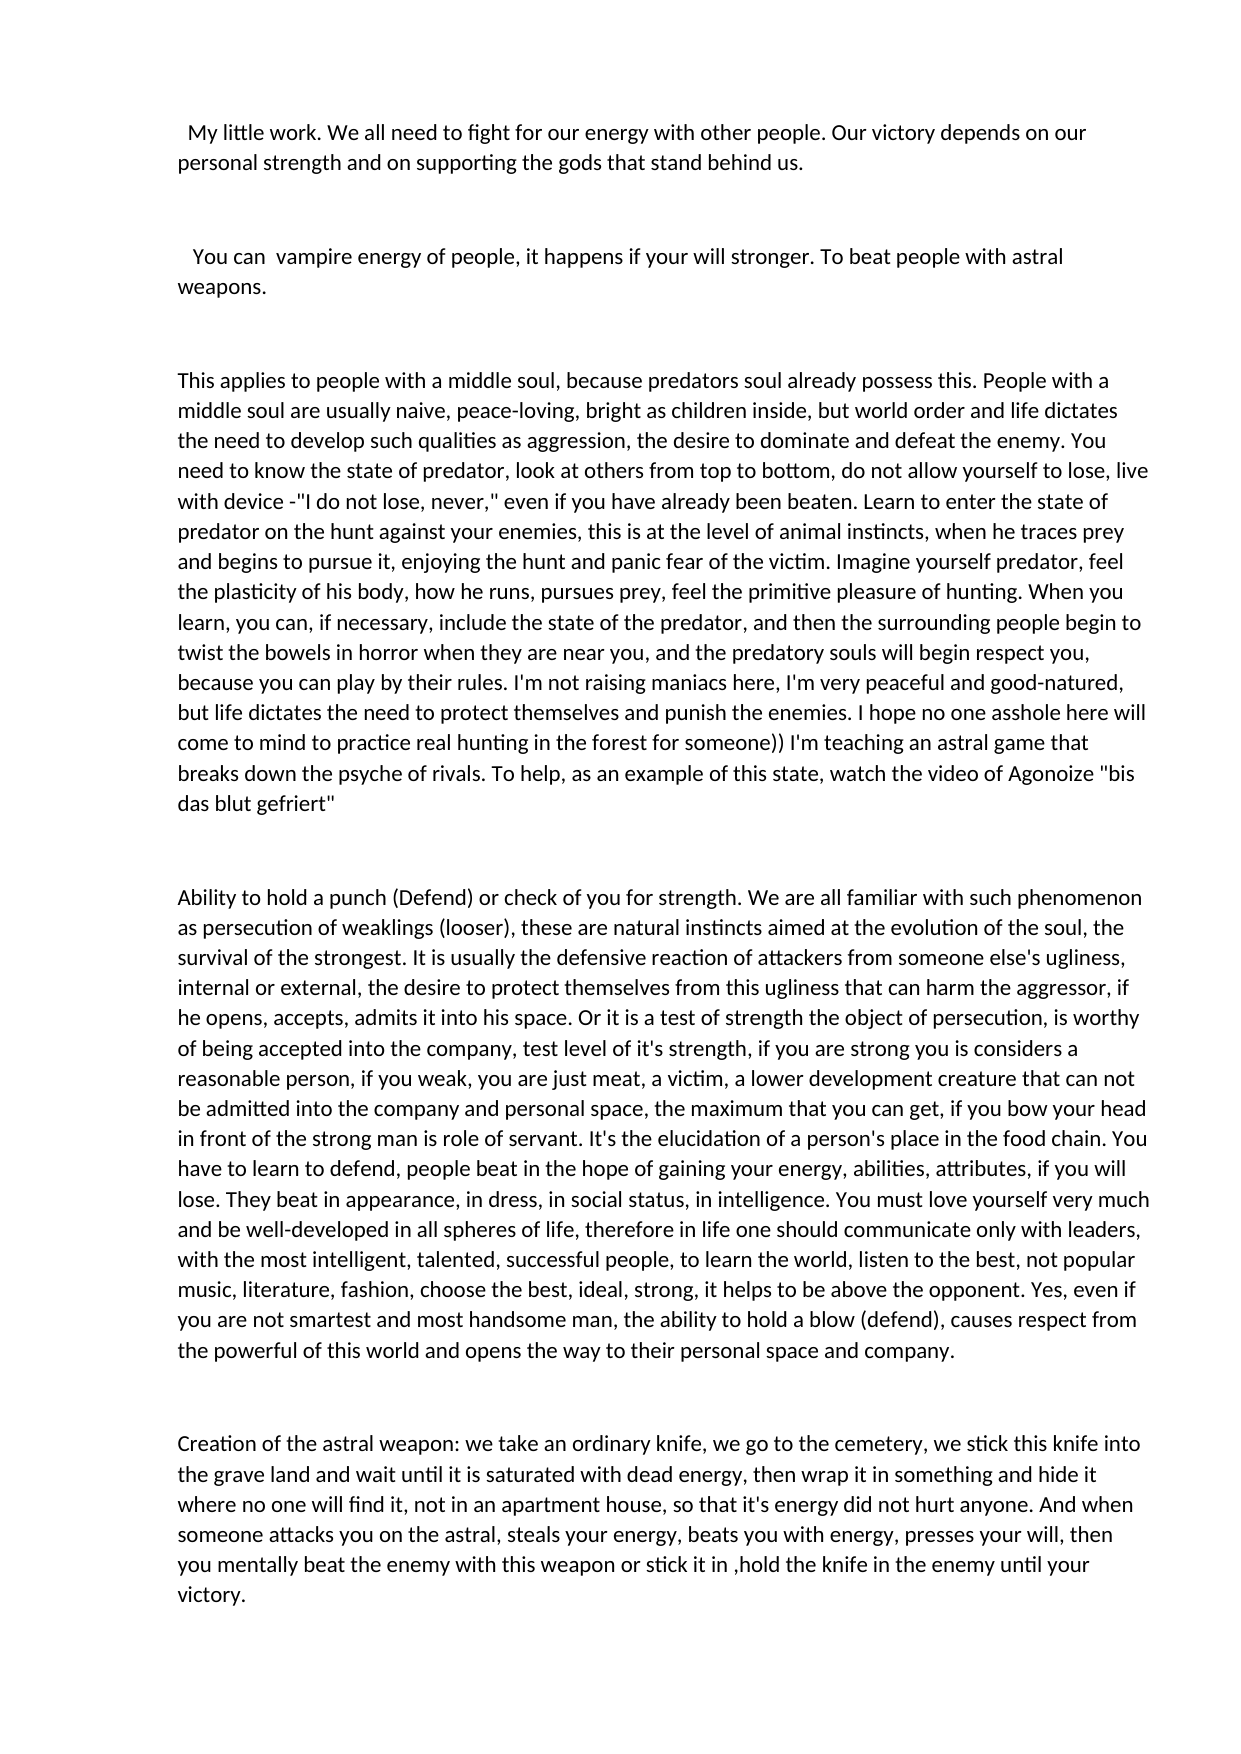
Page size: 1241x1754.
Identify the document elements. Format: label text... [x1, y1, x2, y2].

text This applies to people with a middle soul, because predators soul already possess this. People with a middle soul are usually naive, peace-loving, bright as children inside, but world order and life dictates the need to develop such qualities as aggression, the desire to dominate and defeat the enemy. You need to know the state of predator, look at others from top to bottom, do not allow yourself to lose, live with device -"I do not lose, never," even if you have already been beaten. Learn to enter the state of predator on the hunt against your enemies, this is at the level of animal instincts, when he traces prey and begins to pursue it, enjoying the hunt and panic fear of the victim. Imagine yourself predator, feel the plasticity of his body, how he runs, pursues prey, feel the primitive pleasure of hunting. When you learn, you can, if necessary, include the state of the predator, and then the surrounding people begin to twist the bowels in horror when they are near you, and the predatory souls will begin respect you, because you can play by their rules. I'm not raising maniacs here, I'm very peaceful and good-natured, but life dictates the need to protect themselves and punish the enemies. I hope no one asshole here will come to mind to practice real hunting in the forest for someone)) I'm teaching an astral game that breaks down the psyche of rivals. To help, as an example of this state, watch the video of Agonoize "bis das blut gefriert" [177, 366, 1152, 817]
text You can vampire energy of people, it happens if your will stronger. To beat people with astral weapons. [177, 242, 1152, 300]
text My little work. We all need to fight for our energy with other people. Our victory depends on our personal strength and on supporting the gods that stand behind us. [177, 118, 1152, 176]
text Creation of the astral weapon: we take an ordinary knife, we go to the cemetery, we stick this knife into the grave land and wait until it is saturated with dead energy, then wrap it in something and hide it where no one will find it, not in an apartment house, so that it's energy did not hurt anyone. And when someone attacks you on the astral, steals your energy, beats you with energy, presses your will, then you mentally beat the enemy with this weapon or stick it in ,hold the knife in the enemy until your victory. [177, 1429, 1152, 1609]
text Ability to hold a punch (Defend) or check of you for strength. We are all familiar with such phenomenon as persecution of weaklings (looser), these are natural instincts aimed at the evolution of the soul, the survival of the strongest. It is usually the defensive reaction of attackers from someone else's ugliness, internal or external, the desire to protect themselves from this ugliness that can harm the aggressor, if he opens, accepts, admits it into his space. Or it is a test of strength the object of persecution, is worthy of being accepted into the company, test level of it's strength, if you are strong you is considers a reasonable person, if you weak, you are just meat, a victim, a lower development creature that can not be admitted into the company and personal space, the maximum that you can get, if you bow your head in front of the strong man is role of servant. It's the elucidation of a person's place in the food chain. You have to learn to defend, people beat in the hope of gaining your energy, abilities, attributes, if you will lose. They beat in appearance, in dress, in social status, in intelligence. You must love yourself very much and be well-developed in all spheres of life, therefore in life one should communicate only with leaders, with the most intelligent, talented, successful people, to learn the world, listen to the best, not popular music, literature, fashion, choose the best, ideal, strong, it helps to be above the opponent. Yes, even if you are not smartest and most handsome man, the ability to hold a blow (defend), causes respect from the powerful of this world and opens the way to their personal space and company. [177, 883, 1152, 1364]
